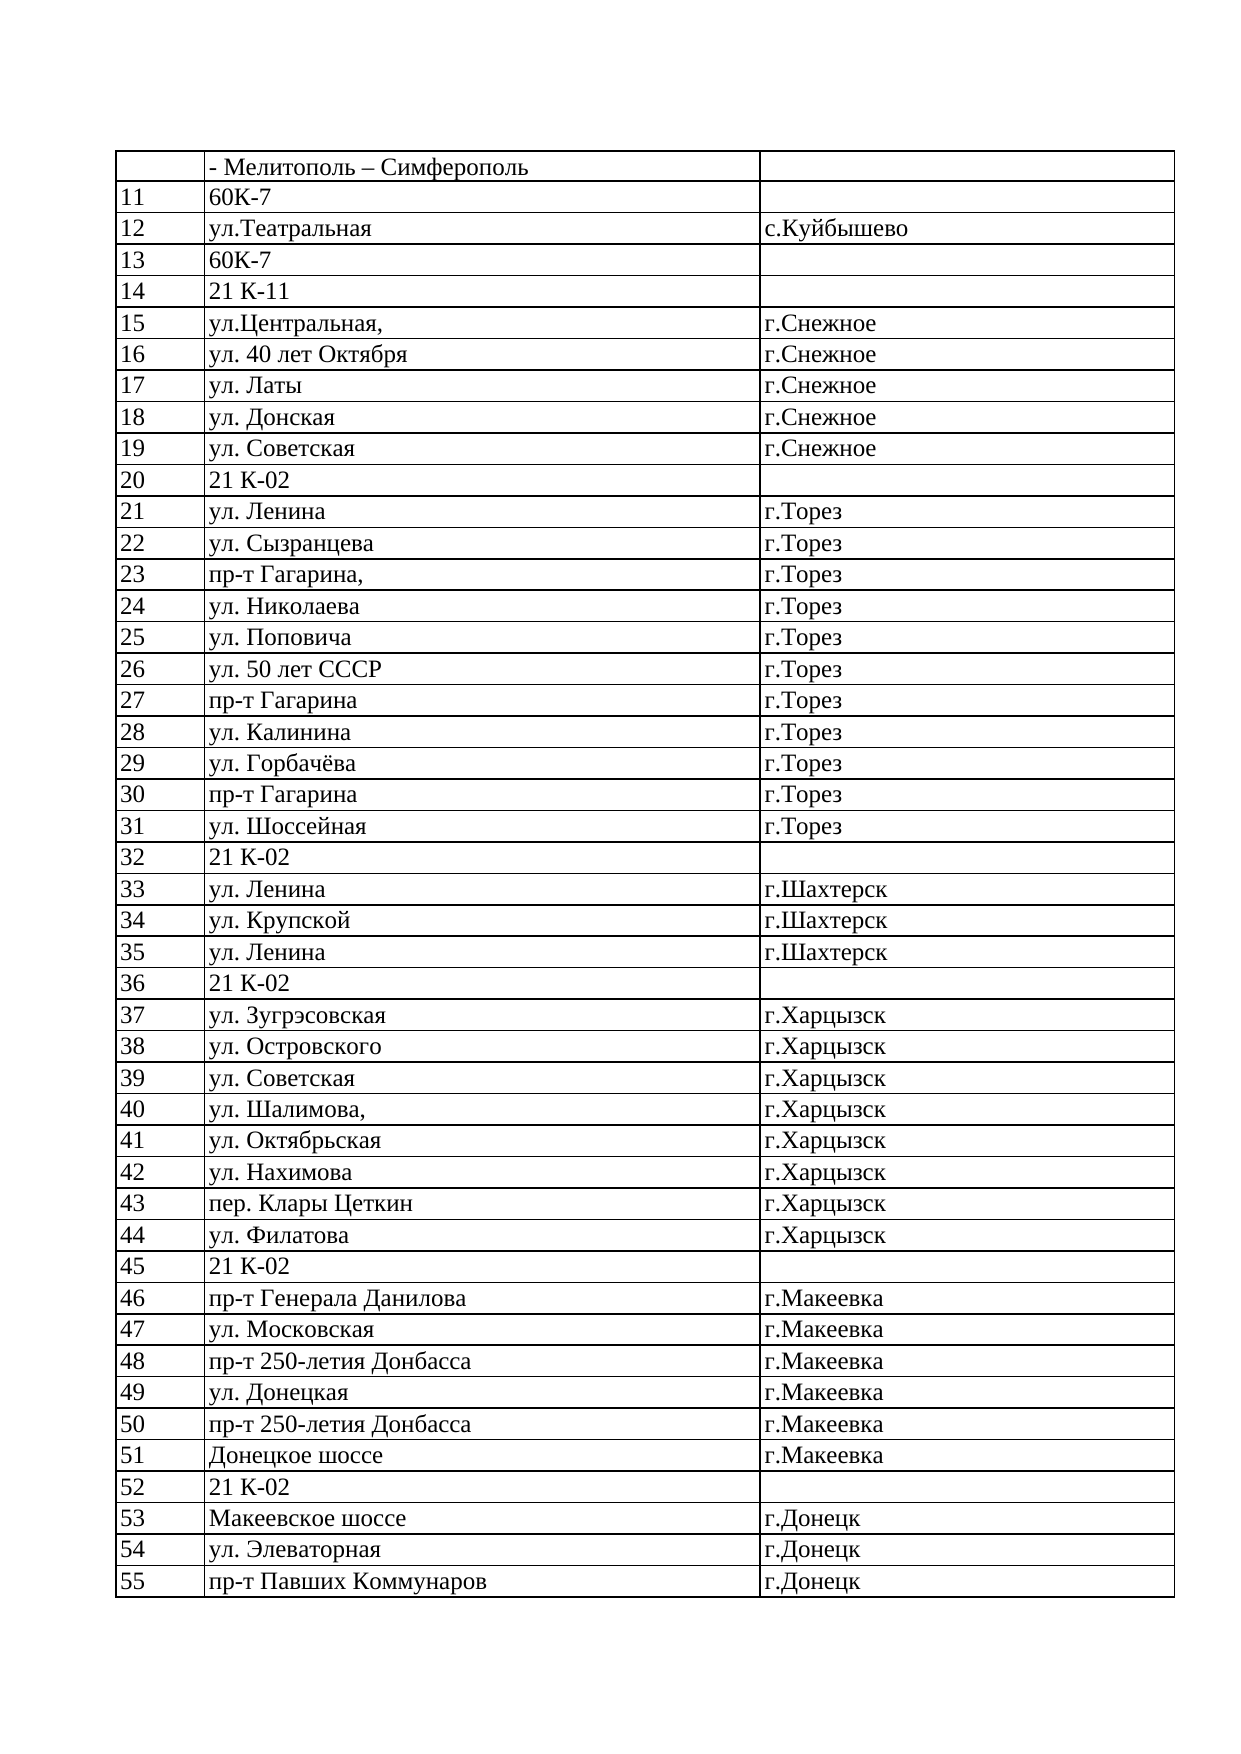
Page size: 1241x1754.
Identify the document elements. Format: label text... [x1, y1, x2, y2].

table_cell 43 [117, 1189, 204, 1218]
table_cell 53 [117, 1503, 204, 1533]
table_cell ул. Ленина [205, 874, 759, 904]
table_cell ул. Ленина [205, 497, 759, 526]
table_cell 16 [117, 339, 204, 369]
table_cell 29 [117, 748, 204, 778]
table_cell г.Харцызск [761, 1220, 1174, 1250]
table_cell г.Донецк [761, 1535, 1174, 1564]
table_cell г.Торез [761, 811, 1174, 841]
table_cell 44 [117, 1220, 204, 1250]
table_cell г.Макеевка [761, 1440, 1174, 1470]
table_cell 41 [117, 1126, 204, 1156]
table_cell ул. Октябрьская [205, 1126, 759, 1156]
table_cell 21 К-02 [205, 968, 759, 998]
table_cell 33 [117, 874, 204, 904]
table_cell пер. Клары Цеткин [205, 1189, 759, 1218]
table_cell 21 К-11 [205, 276, 759, 306]
table_cell 54 [117, 1535, 204, 1564]
table_cell г.Шахтерск [761, 874, 1174, 904]
table_cell [761, 245, 1174, 275]
table_cell г.Харцызск [761, 1157, 1174, 1187]
table_cell ул. 40 лет Октября [205, 339, 759, 369]
table_cell ул. Московская [205, 1315, 759, 1344]
table_cell 27 [117, 685, 204, 715]
table_cell г.Торез [761, 497, 1174, 526]
table_cell ул. Ленина [205, 937, 759, 967]
table_cell 49 [117, 1377, 204, 1407]
table_cell 47 [117, 1315, 204, 1344]
table_cell ул. Зугрэсовская [205, 1000, 759, 1030]
table_cell 15 [117, 308, 204, 338]
table_cell 14 [117, 276, 204, 306]
table_cell ул.Театральная [205, 213, 759, 243]
table_cell 23 [117, 560, 204, 589]
table_cell ул. Советская [205, 434, 759, 463]
table_cell 19 [117, 434, 204, 463]
table_cell [761, 843, 1174, 872]
table_cell ул. 50 лет СССР [205, 654, 759, 684]
table_cell ул. Филатова [205, 1220, 759, 1250]
table_cell г.Снежное [761, 402, 1174, 432]
table_cell г.Торез [761, 654, 1174, 684]
table_cell г.Снежное [761, 434, 1174, 463]
table_cell 36 [117, 968, 204, 998]
table_cell г.Макеевка [761, 1346, 1174, 1376]
table_cell ул.Центральная, [205, 308, 759, 338]
table_cell г.Торез [761, 622, 1174, 652]
table_cell ул. Шалимова, [205, 1094, 759, 1124]
table_cell г.Торез [761, 591, 1174, 621]
table_cell пр-т Гагарина, [205, 560, 759, 589]
table_cell 55 [117, 1566, 204, 1596]
table_cell [761, 1252, 1174, 1281]
table_cell г.Донецк [761, 1503, 1174, 1533]
table_cell г.Снежное [761, 308, 1174, 338]
table_cell г.Харцызск [761, 1063, 1174, 1093]
table_cell г.Макеевка [761, 1409, 1174, 1439]
table_cell г.Макеевка [761, 1283, 1174, 1313]
table_cell г.Торез [761, 528, 1174, 558]
table_cell 50 [117, 1409, 204, 1439]
table_cell 25 [117, 622, 204, 652]
table_cell 21 К-02 [205, 1472, 759, 1502]
table_cell 13 [117, 245, 204, 275]
table_cell ул. Советская [205, 1063, 759, 1093]
table_cell г.Харцызск [761, 1189, 1174, 1218]
table_cell г.Макеевка [761, 1377, 1174, 1407]
table_cell г.Шахтерск [761, 937, 1174, 967]
table_cell 31 [117, 811, 204, 841]
table_cell г.Харцызск [761, 1126, 1174, 1156]
table_cell г.Макеевка [761, 1315, 1174, 1344]
table_cell ул. Латы [205, 371, 759, 401]
table_cell Макеевское шоссе [205, 1503, 759, 1533]
table_cell ул. Шоссейная [205, 811, 759, 841]
table_cell [761, 968, 1174, 998]
table_cell ул. Донская [205, 402, 759, 432]
table_cell [761, 182, 1174, 212]
table_cell г.Снежное [761, 339, 1174, 369]
table_cell 20 [117, 465, 204, 495]
table_cell 48 [117, 1346, 204, 1376]
table_cell 24 [117, 591, 204, 621]
table_cell 52 [117, 1472, 204, 1502]
table_cell 35 [117, 937, 204, 967]
table_cell ул. Островского [205, 1031, 759, 1061]
table_cell 12 [117, 213, 204, 243]
table_cell 45 [117, 1252, 204, 1281]
table_cell [761, 276, 1174, 306]
table_cell [761, 1472, 1174, 1502]
table_cell 42 [117, 1157, 204, 1187]
table_cell г.Торез [761, 717, 1174, 747]
table_cell 10 [117, 152, 204, 180]
table_cell 21 К-02 [205, 465, 759, 495]
table_cell пр-т 250-летия Донбасса [205, 1409, 759, 1439]
table_cell ул. Нахимова [205, 1157, 759, 1187]
table_cell 11 [117, 182, 204, 212]
table_cell 37 [117, 1000, 204, 1030]
table_cell пр-т Павших Коммунаров [205, 1566, 759, 1596]
table_cell 21 К-02 [205, 1252, 759, 1281]
table_cell ул. Элеваторная [205, 1535, 759, 1564]
table_cell г.Снежное [761, 371, 1174, 401]
table_cell пр-т Гагарина [205, 685, 759, 715]
table_cell г.Торез [761, 560, 1174, 589]
table_cell 30 [117, 780, 204, 809]
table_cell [205, 152, 759, 180]
table_cell г.Торез [761, 780, 1174, 809]
table_cell 51 [117, 1440, 204, 1470]
table_cell 26 [117, 654, 204, 684]
table_cell ул. Крупской [205, 906, 759, 935]
table_cell 21 К-02 [205, 843, 759, 872]
table_cell г.Харцызск [761, 1031, 1174, 1061]
table_cell 18 [117, 402, 204, 432]
table_cell 21 [117, 497, 204, 526]
table_cell г.Торез [761, 748, 1174, 778]
table_cell 39 [117, 1063, 204, 1093]
table_cell [761, 465, 1174, 495]
table_cell 32 [117, 843, 204, 872]
table_cell ул. Донецкая [205, 1377, 759, 1407]
table_cell ул. Поповича [205, 622, 759, 652]
table_cell Донецкое шоссе [205, 1440, 759, 1470]
table_cell г.Донецк [761, 1566, 1174, 1596]
table_cell пр-т 250-летия Донбасса [205, 1346, 759, 1376]
table_cell г.Шахтерск [761, 906, 1174, 935]
table_cell пр-т Гагарина [205, 780, 759, 809]
table_cell [761, 152, 1174, 180]
table_cell 40 [117, 1094, 204, 1124]
table_cell г.Торез [761, 685, 1174, 715]
table_cell ул. Горбачёва [205, 748, 759, 778]
table_cell с.Куйбышево [761, 213, 1174, 243]
table_cell 60К-7 [205, 245, 759, 275]
table_cell г.Харцызск [761, 1094, 1174, 1124]
table_cell 34 [117, 906, 204, 935]
table_cell ул. Калинина [205, 717, 759, 747]
table_cell г.Харцызск [761, 1000, 1174, 1030]
table_cell пр-т Генерала Данилова [205, 1283, 759, 1313]
table_cell 60К-7 [205, 182, 759, 212]
table_cell 46 [117, 1283, 204, 1313]
table_cell 28 [117, 717, 204, 747]
table_cell ул. Николаева [205, 591, 759, 621]
table_cell ул. Сызранцева [205, 528, 759, 558]
table_cell 17 [117, 371, 204, 401]
table_cell 38 [117, 1031, 204, 1061]
table_cell 22 [117, 528, 204, 558]
